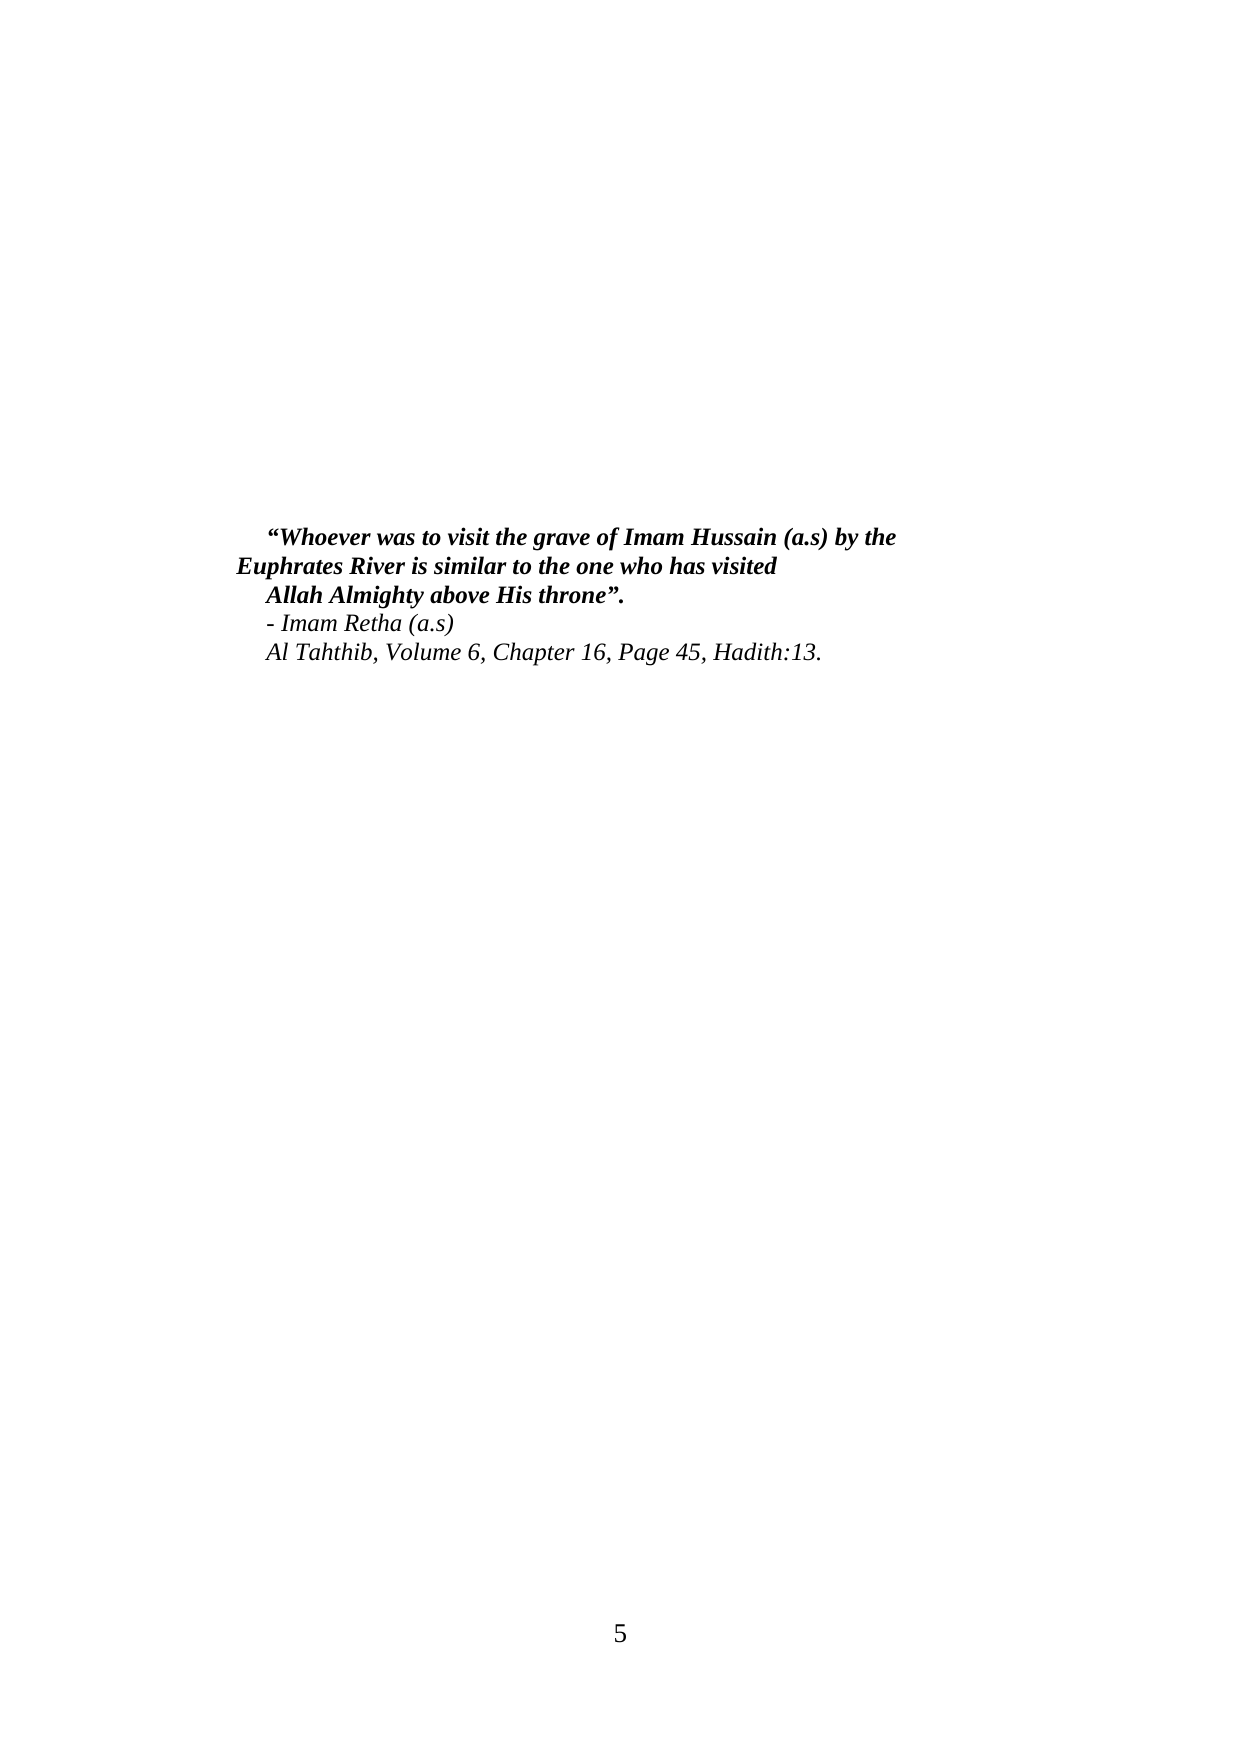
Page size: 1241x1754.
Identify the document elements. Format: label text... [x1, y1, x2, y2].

text - Imam Retha (a.s) [236, 608, 1004, 637]
text Allah Almighty above His throne”. [236, 580, 1004, 608]
text “Whoever was to visit the grave of Imam Hussain (a.s) by the Euphrates River is similar to the one who has visited [236, 522, 1004, 580]
text Al Tahthib, Volume 6, Chapter 16, Page 45, Hadith:13. [236, 637, 1004, 666]
